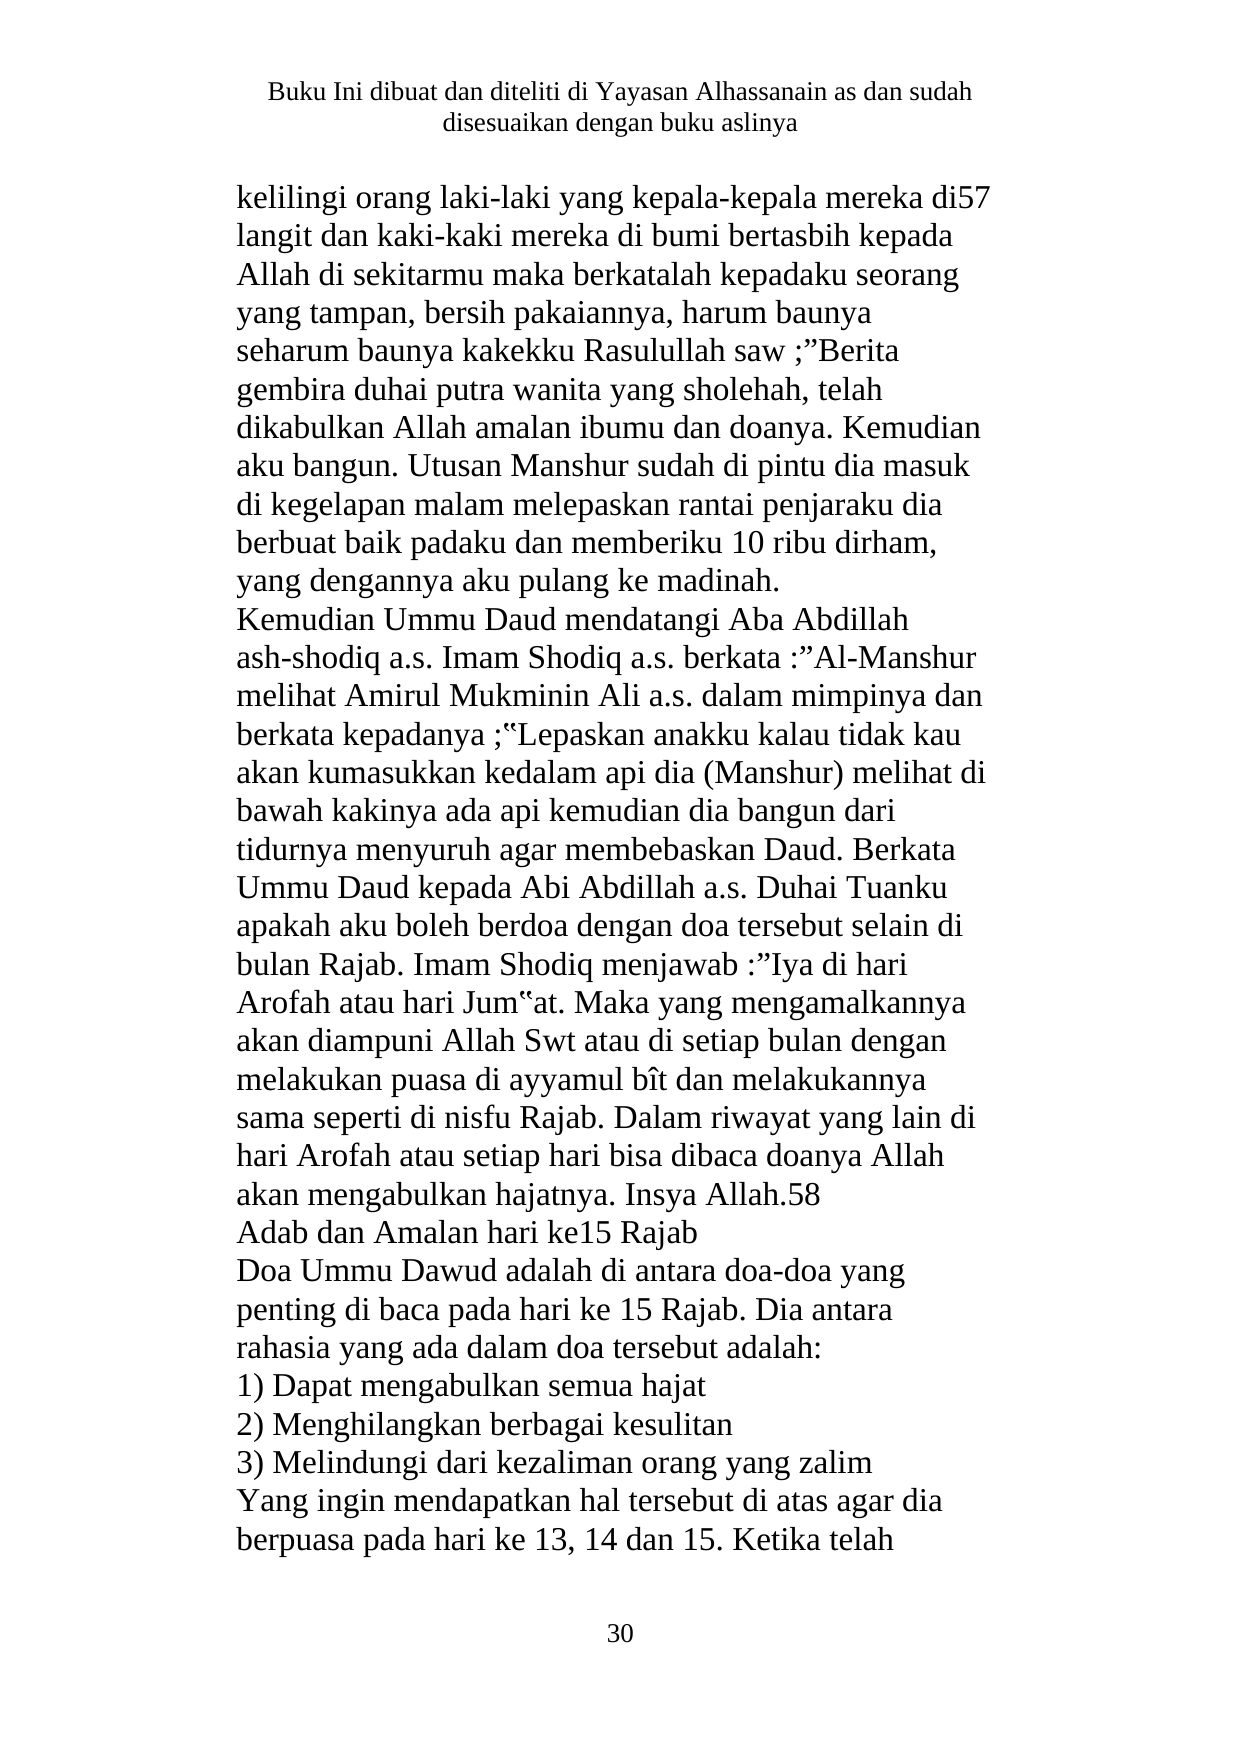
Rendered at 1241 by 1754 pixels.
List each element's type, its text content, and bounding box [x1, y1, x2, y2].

text akan kumasukkan kedalam api dia (Manshur) melihat di [236, 752, 1004, 791]
text hari Arofah atau setiap hari bisa dibaca doanya Allah [236, 1136, 1004, 1174]
text ash-shodiq a.s. Imam Shodiq a.s. berkata :”Al-Manshur [236, 637, 1004, 676]
text 3) Melindungi dari kezaliman orang yang zalim [236, 1442, 1004, 1481]
text sama seperti di nisfu Rajab. Dalam riwayat yang lain di [236, 1097, 1004, 1136]
text Yang ingin mendapatkan hal tersebut di atas agar dia [236, 1481, 1004, 1519]
text bulan Rajab. Imam Shodiq menjawab :”Iya di hari [236, 944, 1004, 982]
text seharum baunya kakekku Rasulullah saw ;”Berita [236, 331, 1004, 369]
text Adab dan Amalan hari ke15 Rajab [236, 1212, 1004, 1251]
text Doa Ummu Dawud adalah di antara doa-doa yang [236, 1251, 1004, 1289]
text melakukan puasa di ayyamul bît dan melakukannya [236, 1059, 1004, 1097]
text aku bangun. Utusan Manshur sudah di pintu dia masuk [236, 446, 1004, 484]
text penting di baca pada hari ke 15 Rajab. Dia antara [236, 1289, 1004, 1327]
text apakah aku boleh berdoa dengan doa tersebut selain di [236, 906, 1004, 944]
text yang tampan, bersih pakaiannya, harum baunya [236, 292, 1004, 331]
text 2) Menghilangkan berbagai kesulitan [236, 1404, 1004, 1442]
text langit dan kaki-kaki mereka di bumi bertasbih kepada [236, 216, 1004, 254]
text di kegelapan malam melepaskan rantai penjaraku dia [236, 484, 1004, 522]
text Ummu Daud kepada Abi Abdillah a.s. Duhai Tuanku [236, 867, 1004, 906]
text Allah di sekitarmu maka berkatalah kepadaku seorang [236, 254, 1004, 292]
text Arofah atau hari Jum‟at. Maka yang mengamalkannya [236, 982, 1004, 1021]
text dikabulkan Allah amalan ibumu dan doanya. Kemudian [236, 407, 1004, 446]
text 1) Dapat mengabulkan semua hajat [236, 1366, 1004, 1404]
text gembira duhai putra wanita yang sholehah, telah [236, 369, 1004, 407]
text kelilingi orang laki-laki yang kepala-kepala mereka di57 [236, 177, 1004, 216]
text berkata kepadanya ;‟Lepaskan anakku kalau tidak kau [236, 714, 1004, 752]
text berbuat baik padaku dan memberiku 10 ribu dirham, [236, 522, 1004, 561]
text akan diampuni Allah Swt atau di setiap bulan dengan [236, 1021, 1004, 1059]
text melihat Amirul Mukminin Ali a.s. dalam mimpinya dan [236, 676, 1004, 714]
text bawah kakinya ada api kemudian dia bangun dari [236, 791, 1004, 829]
text yang dengannya aku pulang ke madinah. [236, 561, 1004, 599]
text tidurnya menyuruh agar membebaskan Daud. Berkata [236, 829, 1004, 867]
text berpuasa pada hari ke 13, 14 dan 15. Ketika telah [236, 1519, 1004, 1557]
text akan mengabulkan hajatnya. Insya Allah.58 [236, 1174, 1004, 1212]
text Kemudian Ummu Daud mendatangi Aba Abdillah [236, 599, 1004, 637]
text rahasia yang ada dalam doa tersebut adalah: [236, 1327, 1004, 1366]
